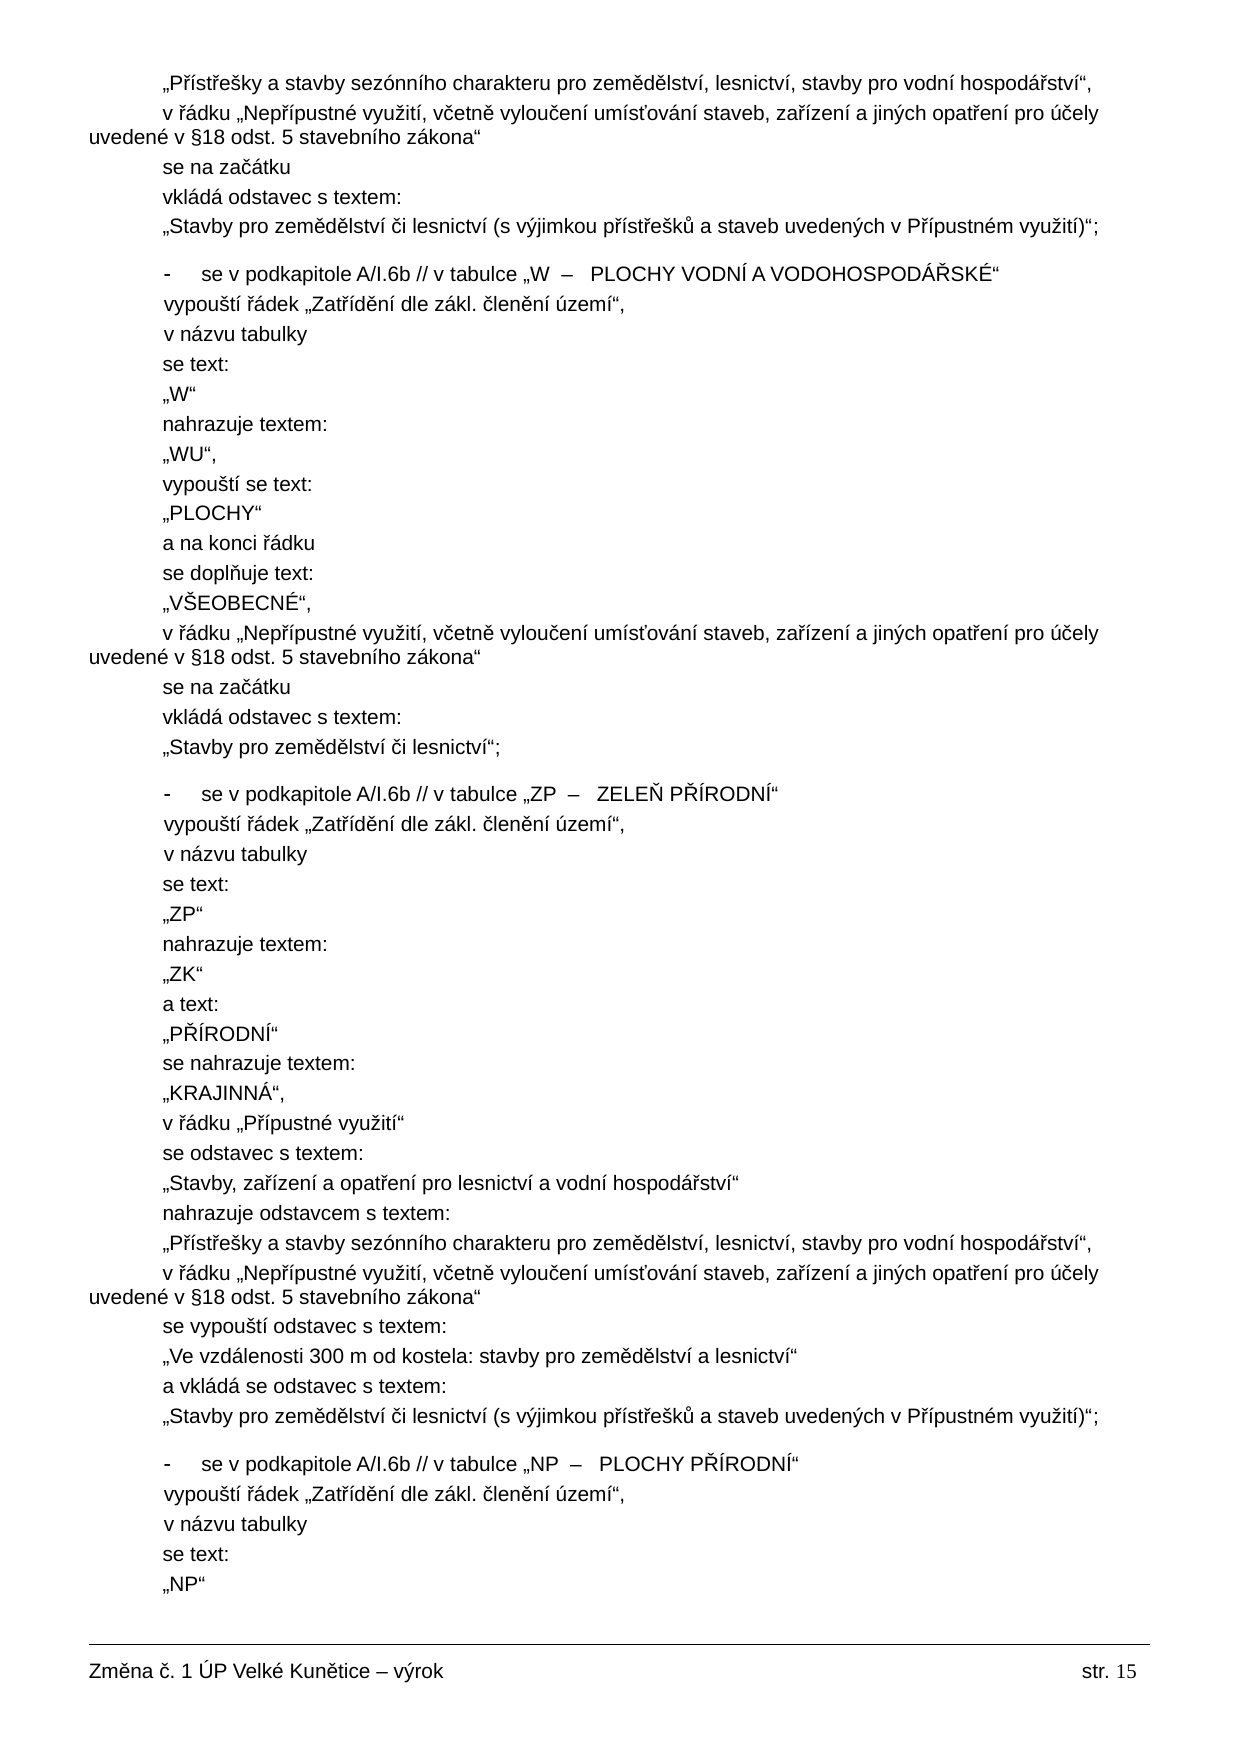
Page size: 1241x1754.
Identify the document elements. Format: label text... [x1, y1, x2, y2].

text „WU“, [88, 441, 1152, 465]
list se v podkapitole A/I.6b // v tabulce „zp – zeleň přírodní“ [163, 782, 1152, 806]
text se text: [88, 872, 1152, 896]
text vkládá odstavec s textem: [88, 704, 1152, 728]
text „Stavby pro zemědělství či lesnictví“; [88, 734, 1152, 758]
text se text: [88, 352, 1152, 376]
text „Stavby pro zemědělství či lesnictví (s výjimkou přístřešků a staveb uvedených v Přípustném využití)“; [88, 214, 1152, 238]
text a vkládá se odstavec s textem: [88, 1374, 1152, 1398]
text se text: [88, 1541, 1152, 1565]
text „ZP“ [88, 902, 1152, 926]
text „Stavby pro zemědělství či lesnictví (s výjimkou přístřešků a staveb uvedených v Přípustném využití)“; [88, 1404, 1152, 1428]
text se doplňuje text: [88, 561, 1152, 585]
text se odstavec s textem: [88, 1141, 1152, 1165]
text se na začátku [88, 675, 1152, 699]
text a na konci řádku [88, 531, 1152, 555]
text vkládá odstavec s textem: [88, 184, 1152, 208]
text vypouští řádek „Zatřídění dle zákl. členění území“, [163, 1482, 1152, 1506]
text „VŠEOBECNÉ“, [88, 591, 1152, 615]
text se na začátku [88, 154, 1152, 178]
text nahrazuje odstavcem s textem: [88, 1201, 1152, 1225]
text vypouští řádek „Zatřídění dle zákl. členění území“, [163, 292, 1152, 316]
text „Ve vzdálenosti 300 m od kostela: stavby pro zemědělství a lesnictví“ [88, 1344, 1152, 1368]
text „PŘÍRODNÍ“ [88, 1021, 1152, 1045]
text „NP“ [88, 1571, 1152, 1595]
text „W“ [88, 382, 1152, 406]
text nahrazuje textem: [88, 412, 1152, 436]
text „Přístřešky a stavby sezónního charakteru pro zemědělství, lesnictví, stavby pro vodní hospodářství“, [88, 1231, 1152, 1254]
list se v podkapitole A/I.6b // v tabulce „w – plochy vodní a vodohospodářské“ [163, 262, 1152, 286]
text v řádku „Přípustné využití“ [88, 1111, 1152, 1135]
text „Stavby, zařízení a opatření pro lesnictví a vodní hospodářství“ [88, 1171, 1152, 1195]
text v řádku „Nepřípustné využití, včetně vyloučení umísťování staveb, zařízení a jiných opatření pro účely uvedené v §18 odst. 5 stavebního zákona“ [88, 101, 1152, 149]
text nahrazuje textem: [88, 932, 1152, 956]
text „PLOCHY“ [88, 501, 1152, 525]
text v řádku „Nepřípustné využití, včetně vyloučení umísťování staveb, zařízení a jiných opatření pro účely uvedené v §18 odst. 5 stavebního zákona“ [88, 621, 1152, 669]
text v názvu tabulky [163, 842, 1152, 866]
text v názvu tabulky [163, 1512, 1152, 1536]
text v názvu tabulky [163, 322, 1152, 346]
text se nahrazuje textem: [88, 1051, 1152, 1075]
list se v podkapitole A/I.6b // v tabulce „np – plochy přírodní“ [163, 1452, 1152, 1476]
text vypouští se text: [88, 471, 1152, 495]
text „KRAJINNÁ“, [88, 1081, 1152, 1105]
text a text: [88, 991, 1152, 1015]
text vypouští řádek „Zatřídění dle zákl. členění území“, [163, 812, 1152, 836]
text „ZK“ [88, 962, 1152, 986]
text se vypouští odstavec s textem: [88, 1314, 1152, 1338]
text „Přístřešky a stavby sezónního charakteru pro zemědělství, lesnictví, stavby pro vodní hospodářství“, [88, 71, 1152, 95]
text v řádku „Nepřípustné využití, včetně vyloučení umísťování staveb, zařízení a jiných opatření pro účely uvedené v §18 odst. 5 stavebního zákona“ [88, 1261, 1152, 1308]
